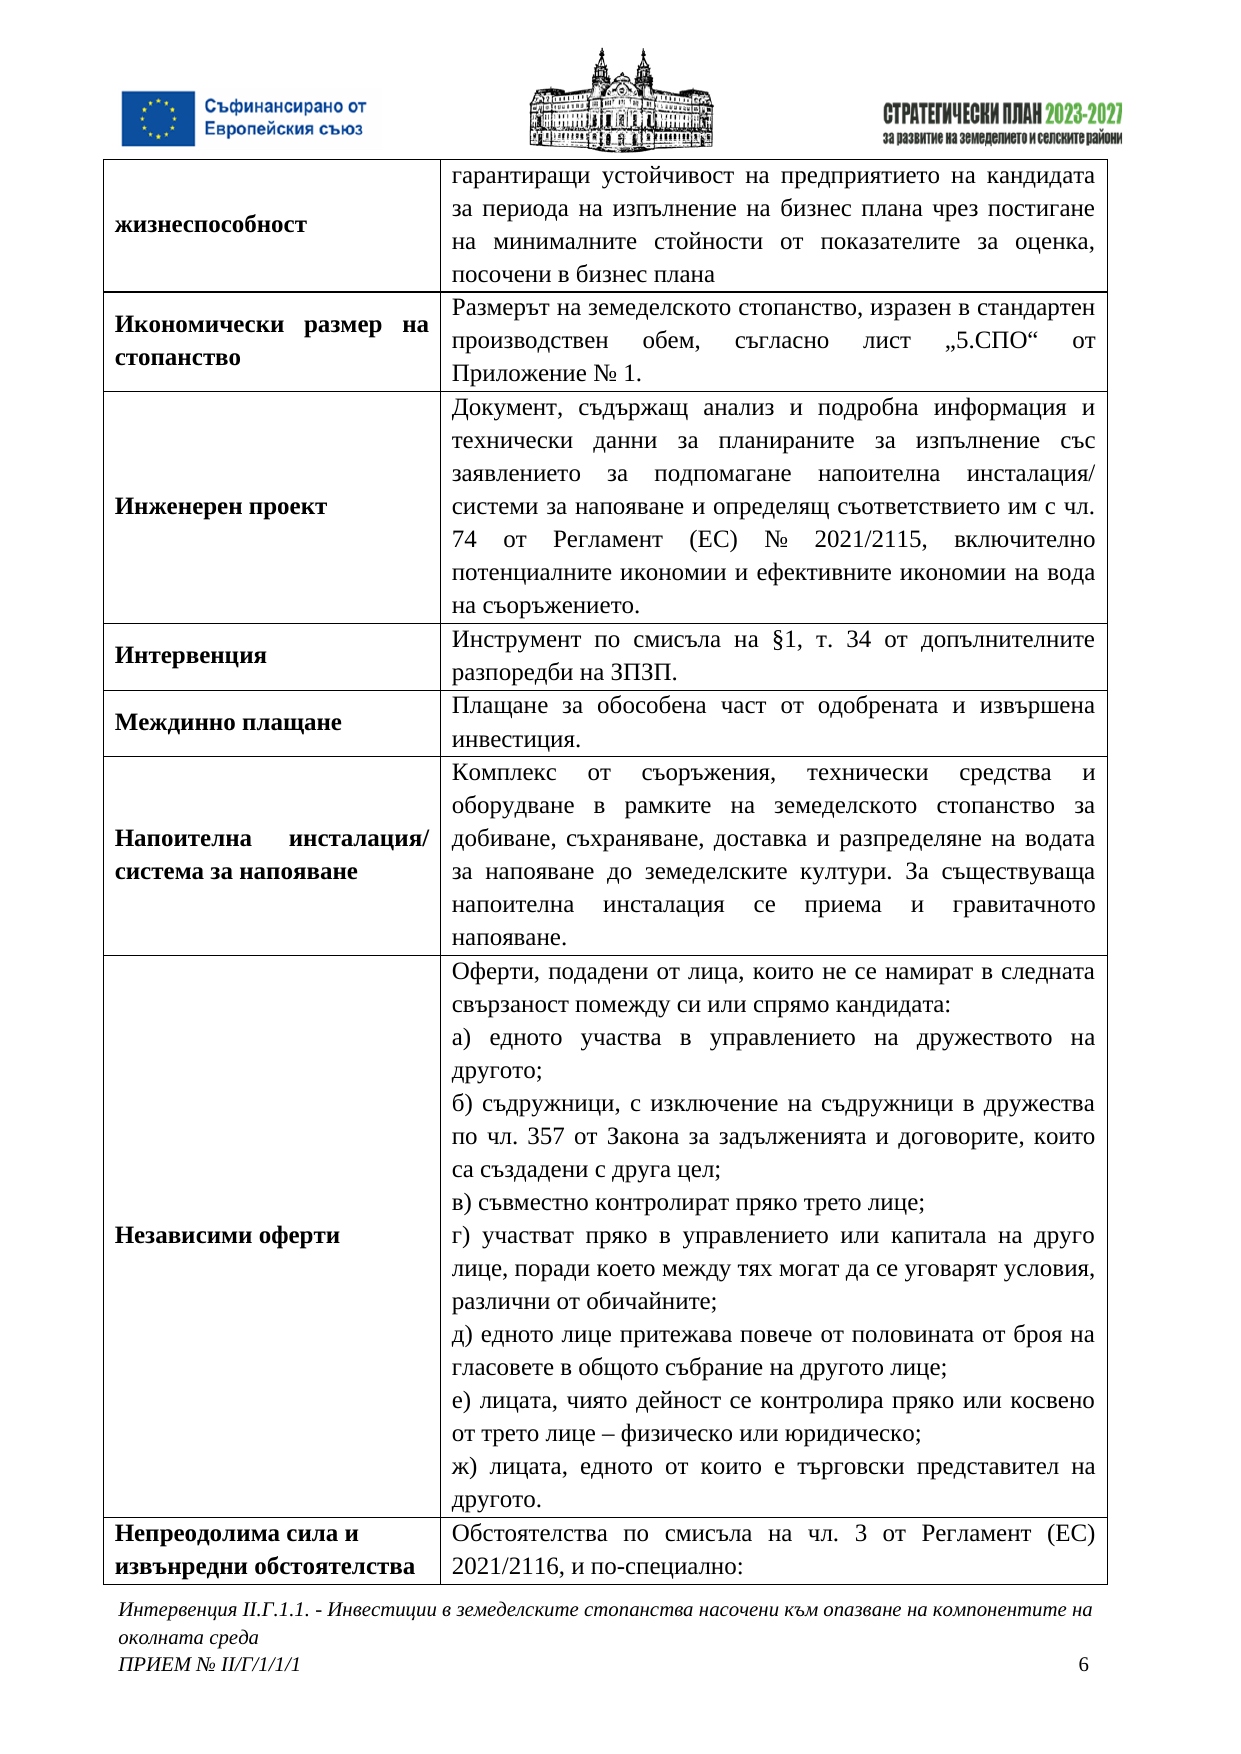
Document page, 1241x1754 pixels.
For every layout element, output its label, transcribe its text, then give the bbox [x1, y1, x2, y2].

table_cell Интервенция [104, 624, 440, 689]
table_cell Оферти, подадени от лица, които не се намират в следната свързаност помежду си или спрямо кандидата: а) едното участва в управлението на дружеството на другото; б) съдружници, с изключение на съдружници в дружества по чл. 357 от Закона за задълженията и договорите, които са създадени с друга цел; в) съвместно контролират пряко трето лице; г) участват пряко в управлението или капитала на друго лице, поради което между тях могат да се уговарят условия, различни от обичайните; д) едното лице притежава повече от половината от броя на гласовете в общото събрание на другото лице; е) лицата, чиято дейност се контролира пряко или косвено от трето лице – физическо или юридическо; ж) лицата, едното от които е търговски представител на другото. [441, 956, 1107, 1517]
table_cell Плащане за обособена част от одобрената и извършена инвестиция. [441, 691, 1107, 756]
picture [118, 44, 1123, 159]
table_cell Непреодолима сила и извънредни обстоятелства [104, 1518, 440, 1584]
table_cell Документ, съдържащ анализ и подробна информация и технически данни за планираните за изпълнение със заявлението за подпомагане напоителна инсталация/ системи за напояване и определящ съответствието им с чл. 74 от Регламент (ЕС) № 2021/2115, включително потенциалните икономии и ефективните икономии на вода на съоръжението. [441, 392, 1107, 623]
table_cell Икономически размер на стопанство [104, 293, 440, 391]
table_cell Междинно плащане [104, 691, 440, 756]
table_cell Независими оферти [104, 956, 440, 1517]
table_cell Комплекс от съоръжения, технически средства и оборудване в рамките на земеделското стопанство за добиване, съхраняване, доставка и разпределяне на водата за напояване до земеделските култури. За съществуваща напоителна инсталация се приема и гравитачното напояване. [441, 757, 1107, 955]
table_cell Икономическа жизнеспособност [104, 160, 440, 291]
table_cell Размерът на земеделското стопанство, изразен в стандартен производствен обем, съгласно лист „5.СПО“ от Приложение № 1. [441, 293, 1107, 391]
table_cell Инженерен проект [104, 392, 440, 623]
table_cell Напоителна инсталация/ система за напояване [104, 757, 440, 955]
table_cell Инструмент по смисъла на §1, т. 34 от допълнителните разпоредби на ЗПЗП. [441, 624, 1107, 689]
